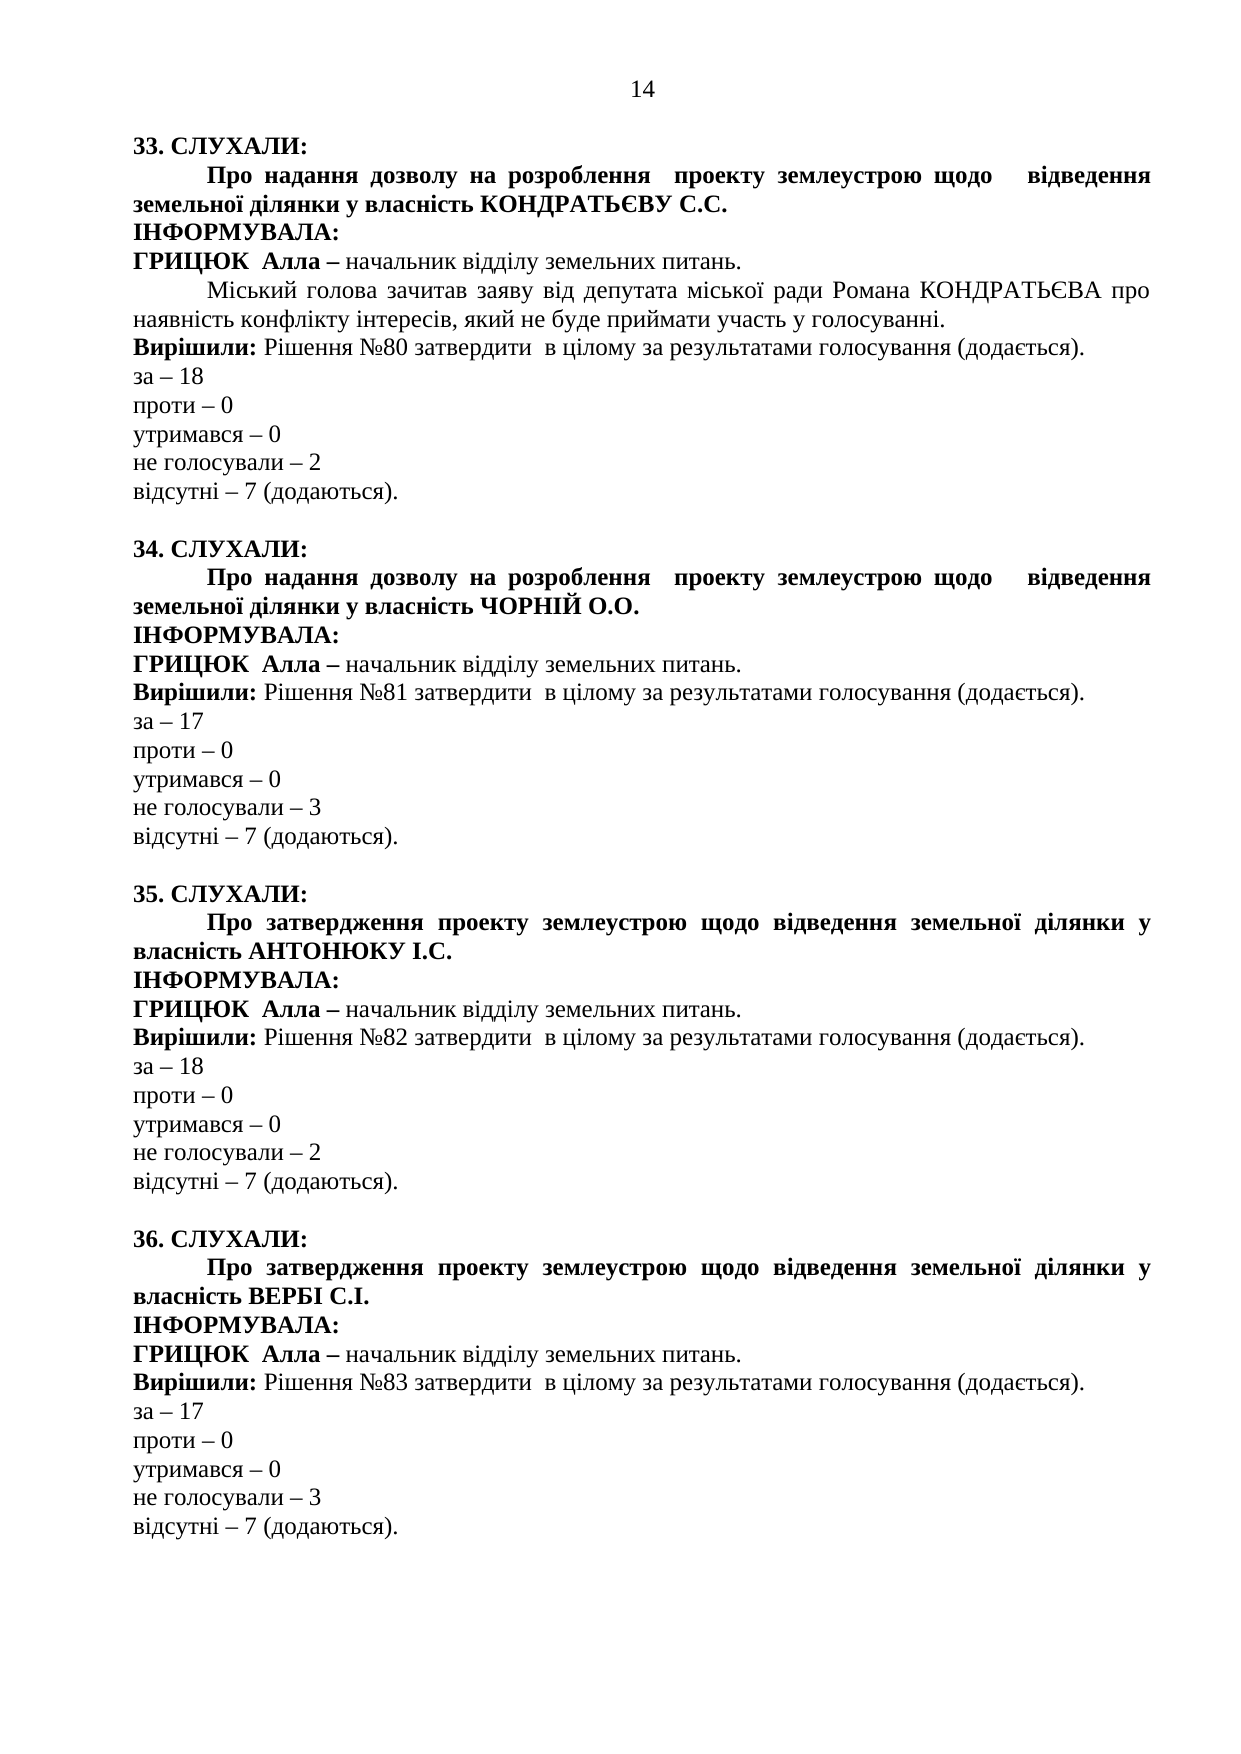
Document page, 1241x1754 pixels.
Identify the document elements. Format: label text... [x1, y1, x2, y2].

text не голосували – 2 [133, 447, 1152, 476]
text Міський голова зачитав заяву від депутата міської ради Романа КОНДРАТЬЄВА про наявність конфлікту інтересів, який не буде приймати участь у голосуванні. [133, 275, 1152, 332]
text утримався – 0 [133, 1454, 1152, 1482]
text проти – 0 [133, 735, 1152, 764]
text Вирішили: Рішення №80 затвердити в цілому за результатами голосування (додається). [133, 332, 1152, 361]
text проти – 0 [133, 390, 1152, 419]
text відсутні – 7 (додаються). [133, 1511, 1152, 1540]
text ІНФОРМУВАЛА: [133, 620, 1152, 649]
text Про надання дозволу на розроблення проекту землеустрою щодо відведення земельної ділянки у власність ЧОРНІЙ О.О. [133, 562, 1152, 620]
text 33. CЛУХАЛИ: [133, 131, 1152, 160]
text Вирішили: Рішення №81 затвердити в цілому за результатами голосування (додається). [133, 677, 1152, 706]
text ГРИЦЮК Алла – начальник відділу земельних питань. [133, 994, 1152, 1022]
text ІНФОРМУВАЛА: [133, 1310, 1152, 1339]
text утримався – 0 [133, 1109, 1152, 1137]
text за – 18 [133, 1051, 1152, 1080]
text відсутні – 7 (додаються). [133, 821, 1152, 850]
text за – 17 [133, 706, 1152, 735]
text проти – 0 [133, 1080, 1152, 1109]
text за – 18 [133, 361, 1152, 390]
text проти – 0 [133, 1425, 1152, 1454]
text не голосували – 3 [133, 1482, 1152, 1511]
text 36. CЛУХАЛИ: [133, 1224, 1152, 1252]
text Вирішили: Рішення №82 затвердити в цілому за результатами голосування (додається). [133, 1022, 1152, 1051]
text утримався – 0 [133, 764, 1152, 792]
text ІНФОРМУВАЛА: [133, 965, 1152, 994]
text Вирішили: Рішення №83 затвердити в цілому за результатами голосування (додається). [133, 1367, 1152, 1396]
text ІНФОРМУВАЛА: [133, 217, 1152, 246]
text за – 17 [133, 1396, 1152, 1425]
text відсутні – 7 (додаються). [133, 476, 1152, 505]
text відсутні – 7 (додаються). [133, 1166, 1152, 1195]
text утримався – 0 [133, 419, 1152, 447]
text Про надання дозволу на розроблення проекту землеустрою щодо відведення земельної ділянки у власність КОНДРАТЬЄВУ С.С. [133, 160, 1152, 217]
text ГРИЦЮК Алла – начальник відділу земельних питань. [133, 1339, 1152, 1367]
text не голосували – 3 [133, 792, 1152, 821]
text ГРИЦЮК Алла – начальник відділу земельних питань. [133, 246, 1152, 275]
text ГРИЦЮК Алла – начальник відділу земельних питань. [133, 649, 1152, 677]
text 35. CЛУХАЛИ: [133, 879, 1152, 907]
text 34. CЛУХАЛИ: [133, 534, 1152, 562]
text не голосували – 2 [133, 1137, 1152, 1166]
text Про затвердження проекту землеустрою щодо відведення земельної ділянки у власність ВЕРБІ С.І. [133, 1252, 1152, 1310]
text Про затвердження проекту землеустрою щодо відведення земельної ділянки у власність АНТОНЮКУ І.С. [133, 907, 1152, 965]
